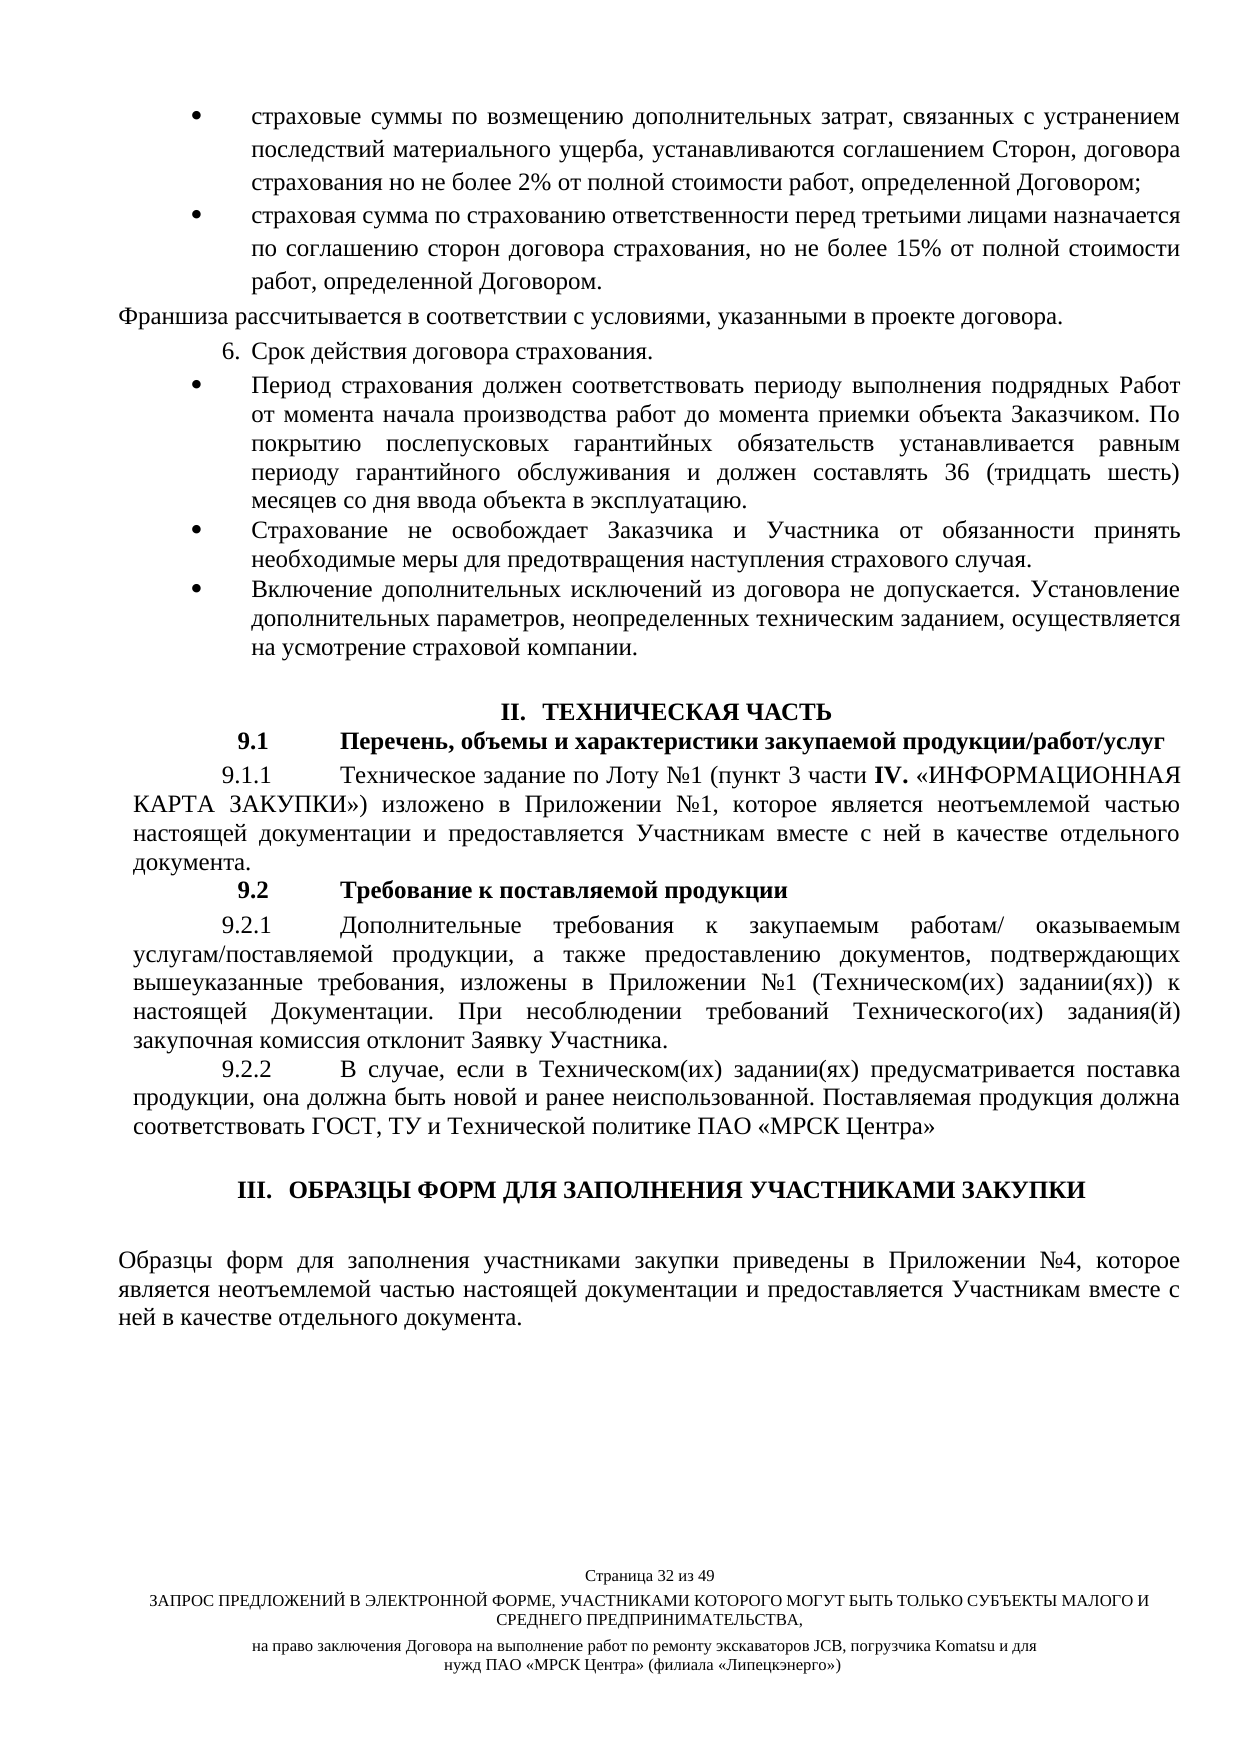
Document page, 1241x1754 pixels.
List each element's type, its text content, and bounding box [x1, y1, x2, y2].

subtitle Перечень, объемы и характеристики закупаемой продукции/работ/услуг [178, 726, 1181, 755]
subtitle Дополнительные требования к закупаемым работам/ оказываемым услугам/поставляемой продукции, а также предоставлению документов, подтверждающих вышеуказанные требования, изложены в Приложении №1 (Техническом(их) задании(ях)) к настоящей Документации. При несоблюдении требований Технического(их) задания(й) закупочная комиссия отклонит Заявку Участника. [133, 910, 1181, 1054]
subtitle ОБРАЗЦЫ ФОРМ ДЛЯ ЗАПОЛНЕНИЯ УЧАСТНИКАМИ ЗАКУПКИ [118, 1175, 1181, 1204]
subtitle Требование к поставляемой продукции [178, 875, 1181, 904]
list страховые суммы по возмещению дополнительных затрат, связанных с устранением последствий материального ущерба, устанавливаются соглашением Сторон, договора страхования но не более 2% от полной стоимости работ, определенной Договором; [192, 101, 1181, 196]
subtitle В случае, если в Техническом(их) задании(ях) предусматривается поставка продукции, она должна быть новой и ранее неиспользованной. Поставляемая продукция должна соответствовать ГОСТ, ТУ и Технической политике ПАО «МРСК Центра» [133, 1054, 1181, 1140]
list Срок действия договора страхования. [222, 336, 1181, 364]
text Франшиза рассчитывается в соответствии с условиями, указанными в проекте договора. [118, 301, 1181, 329]
list Включение дополнительных исключений из договора не допускается. Установление дополнительных параметров, неопределенных техническим заданием, осуществляется на усмотрение страховой компании. [192, 574, 1181, 661]
list Страхование не освобождает Заказчика и Участника от обязанности принять необходимые меры для предотвращения наступления страхового случая. [192, 516, 1181, 573]
list Период страхования должен соответствовать периоду выполнения подрядных Работ от момента начала производства работ до момента приемки объекта Заказчиком. По покрытию послепусковых гарантийных обязательств устанавливается равным периоду гарантийного обслуживания и должен составлять 36 (тридцать шесть) месяцев со дня ввода объекта в эксплуатацию. [192, 370, 1181, 514]
subtitle Образцы форм для заполнения участниками закупки приведены в Приложении №4, которое является неотъемлемой частью настоящей документации и предоставляется Участникам вместе с ней в качестве отдельного документа. [118, 1245, 1181, 1331]
subtitle Техническое задание по Лоту №1 (пункт 3 части IV. «ИНФОРМАЦИОННАЯ КАРТА ЗАКУПКИ») изложено в Приложении №1, которое является неотъемлемой частью настоящей документации и предоставляется Участникам вместе с ней в качестве отдельного документа. [133, 760, 1181, 875]
list страховая сумма по страхованию ответственности перед третьими лицами назначается по соглашению сторон договора страхования, но не более 15% от полной стоимости работ, определенной Договором. [192, 200, 1181, 295]
subtitle ТЕХНИЧЕСКАЯ ЧАСТЬ [118, 697, 1181, 726]
